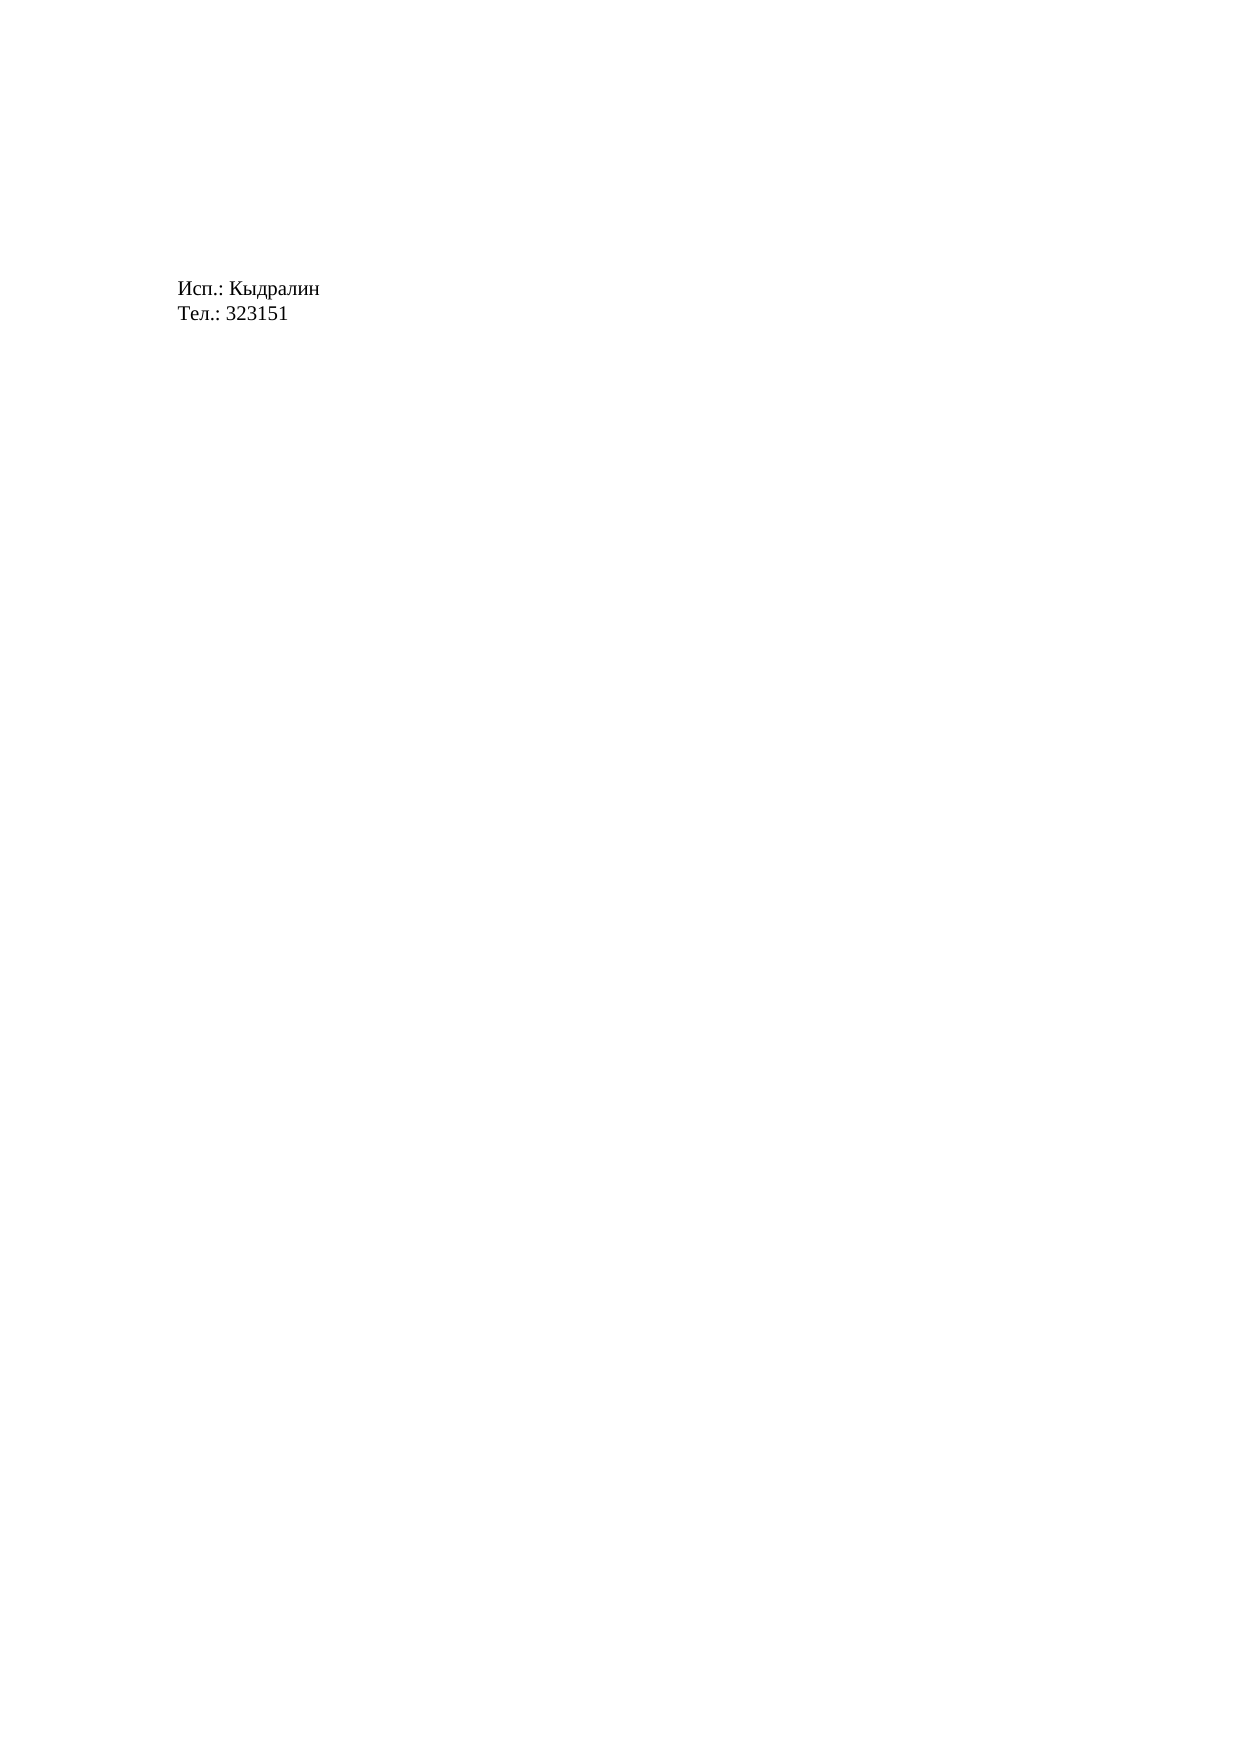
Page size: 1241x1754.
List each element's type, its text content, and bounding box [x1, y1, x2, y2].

text Тел.: 323151 [177, 300, 1152, 324]
text Исп.: Кыдралин [177, 276, 1152, 300]
